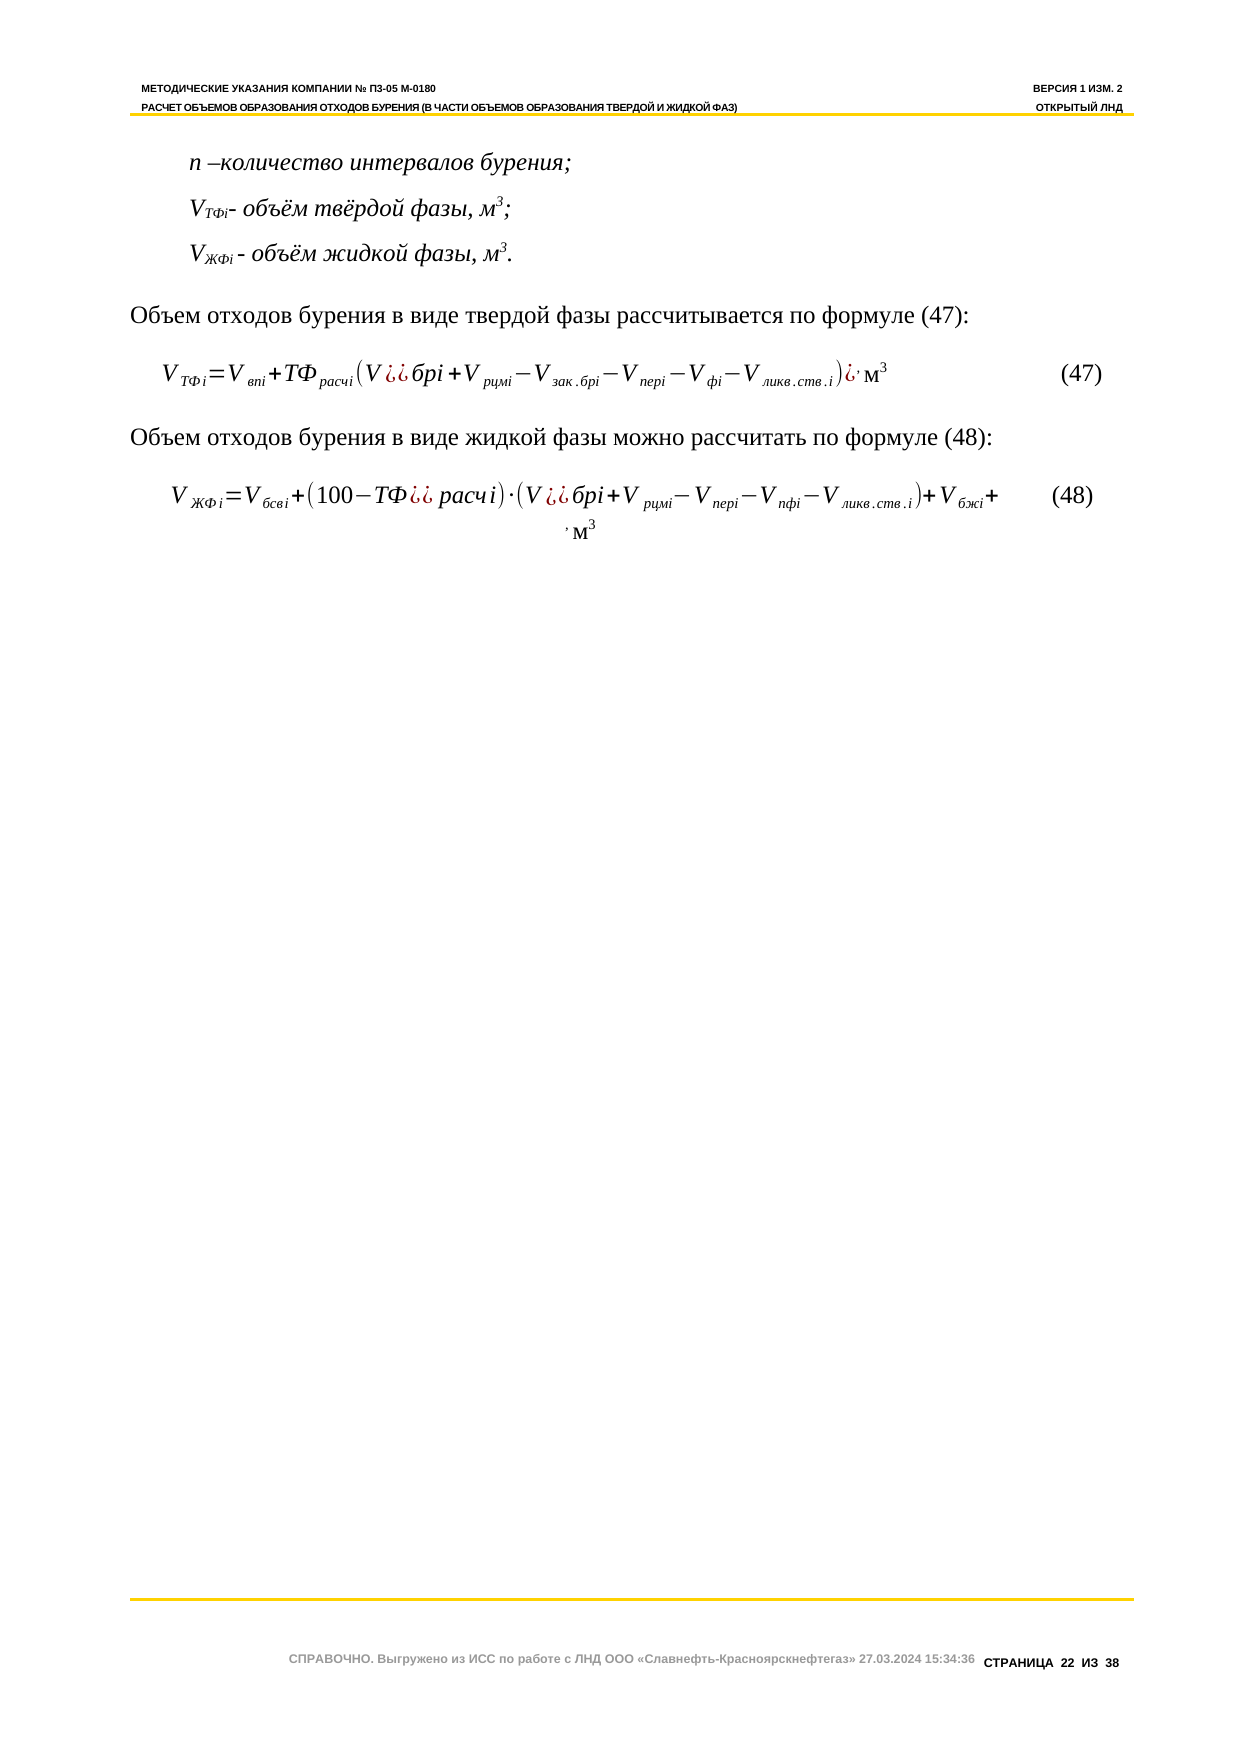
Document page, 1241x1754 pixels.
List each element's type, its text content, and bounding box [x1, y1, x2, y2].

table_header (48) [1001, 480, 1104, 582]
text n –количество интервалов бурения; [189, 147, 1134, 176]
table_header , м3 [150, 358, 1036, 393]
table_header (47) [1036, 358, 1113, 393]
table_header , м3 [159, 480, 1001, 582]
text VЖФi - объём жидкой фазы, м3. [189, 238, 1134, 267]
text Объем отходов бурения в виде твердой фазы рассчитывается по формуле (47): [130, 300, 1134, 329]
text Объем отходов бурения в виде жидкой фазы можно рассчитать по формуле (48): [130, 422, 1134, 451]
text VТФi- объём твёрдой фазы, м3; [189, 193, 1134, 222]
